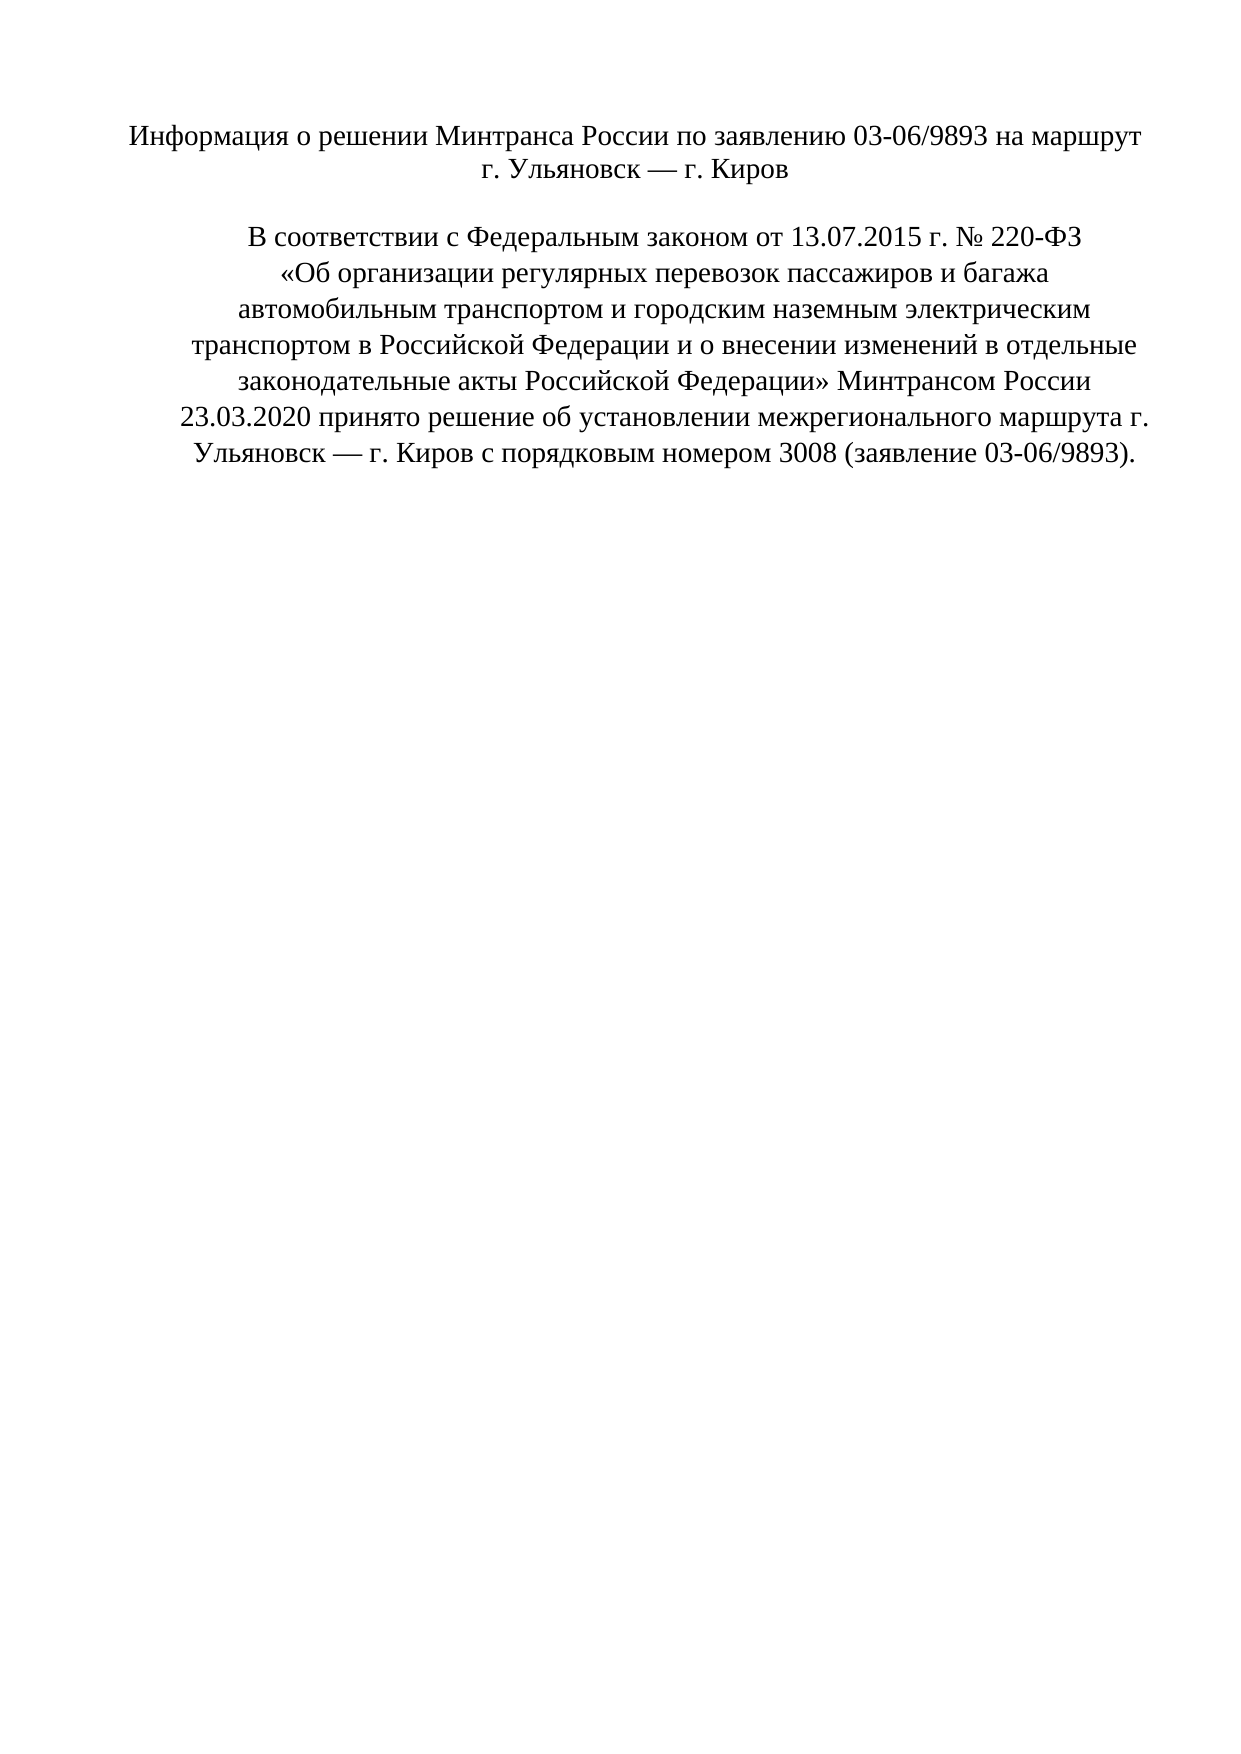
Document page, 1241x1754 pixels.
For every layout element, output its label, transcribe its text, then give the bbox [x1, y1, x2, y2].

text Информация о решении Минтранса России по заявлению 03-06/9893 на маршрут г. Ульяновск — г. Киров [118, 118, 1152, 185]
text В соответствии с Федеральным законом от 13.07.2015 г. № 220-ФЗ «Об организации регулярных перевозок пассажиров и багажа автомобильным транспортом и городским наземным электрическим транспортом в Российской Федерации и о внесении изменений в отдельные законодательные акты Российской Федерации» Минтрансом России 23.03.2020 принято решение об установлении межрегионального маршрута г. Ульяновск — г. Киров с порядковым номером 3008 (заявление 03-06/9893). [177, 219, 1152, 469]
